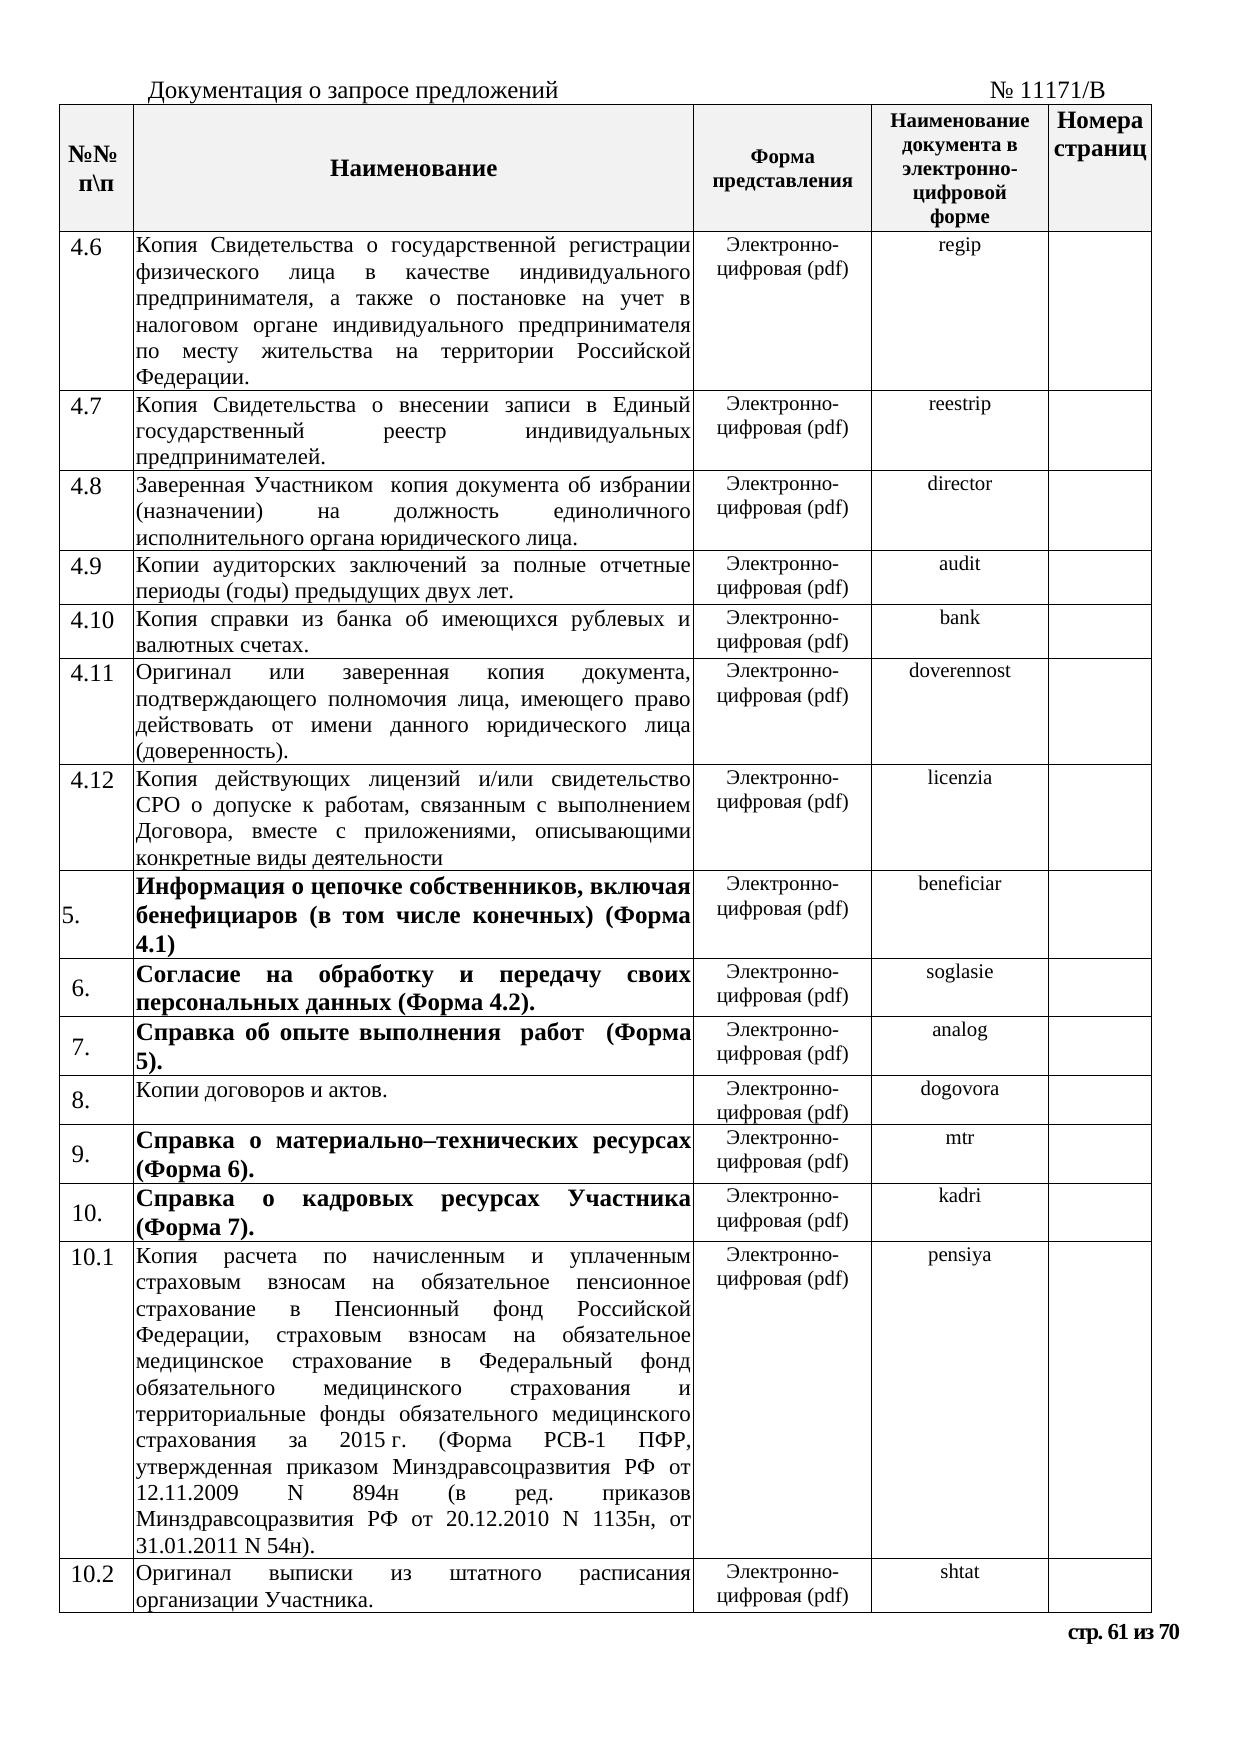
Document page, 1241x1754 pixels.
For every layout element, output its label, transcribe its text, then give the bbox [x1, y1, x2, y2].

table_cell [1049, 551, 1151, 604]
table_cell 4.7 [60, 391, 133, 470]
table_cell [60, 959, 133, 1016]
table_cell [1049, 391, 1151, 470]
table_cell [60, 1017, 133, 1075]
table_cell Электронно-цифровая (pdf) [694, 1242, 871, 1558]
table_cell reestrip [872, 391, 1048, 470]
table_cell Справка о кадровых ресурсах Участника (Форма 7). [134, 1184, 693, 1241]
table_cell Электронно-цифровая (pdf) [694, 551, 871, 604]
table_cell 4.8 [60, 471, 133, 550]
table_cell [60, 1184, 133, 1241]
table_cell Электронно-цифровая (pdf) [694, 1076, 871, 1124]
table_cell Копия Свидетельства о внесении записи в Единый государственный реестр индивидуальных предпринимателей. [134, 391, 693, 470]
table_cell [1049, 959, 1151, 1016]
table_header Наименование документа в электронно-цифровой форме [872, 105, 1048, 231]
table_cell kadri [872, 1184, 1048, 1241]
table_cell Справка о материально–технических ресурсах (Форма 6). [134, 1125, 693, 1182]
table_cell 4.6 [60, 232, 133, 390]
table_cell [60, 1125, 133, 1182]
table_cell Электронно-цифровая (pdf) [694, 605, 871, 657]
table_cell Электронно-цифровая (pdf) [694, 1559, 871, 1612]
table_cell regip [872, 232, 1048, 390]
table_cell [1049, 1559, 1151, 1612]
table_cell [1049, 765, 1151, 870]
table_cell Копии аудиторских заключений за полные отчетные периоды (годы) предыдущих двух лет. [134, 551, 693, 604]
table_cell Оригинал выписки из штатного расписания организации Участника. [134, 1559, 693, 1612]
table_cell Электронно-цифровая (pdf) [694, 1125, 871, 1182]
table_cell shtat [872, 1559, 1048, 1612]
table_cell audit [872, 551, 1048, 604]
table_header Форма представления [694, 105, 871, 231]
table_cell Копия справки из банка об имеющихся рублевых и валютных счетах. [134, 605, 693, 657]
table_cell [1049, 1017, 1151, 1075]
table_header Наименование [134, 105, 693, 231]
table_cell Электронно-цифровая (pdf) [694, 659, 871, 764]
table_cell [1049, 871, 1151, 958]
table_cell Электронно-цифровая (pdf) [694, 765, 871, 870]
table_cell Заверенная Участником копия документа об избрании (назначении) на должность единоличного исполнительного органа юридического лица. [134, 471, 693, 550]
table_cell Копии договоров и актов. [134, 1076, 693, 1124]
table_cell bank [872, 605, 1048, 657]
table_cell [1049, 1242, 1151, 1558]
table_header Номера страниц [1049, 105, 1151, 231]
table_header №№ п\п [60, 105, 133, 231]
table_cell dogovora [872, 1076, 1048, 1124]
table_cell Электронно-цифровая (pdf) [694, 391, 871, 470]
table_cell Электронно-цифровая (pdf) [694, 871, 871, 958]
table_cell Электронно-цифровая (pdf) [694, 1017, 871, 1075]
table_cell beneficiar [872, 871, 1048, 958]
table_cell soglasie [872, 959, 1048, 1016]
table_cell 4.9 [60, 551, 133, 604]
table_cell mtr [872, 1125, 1048, 1182]
table_cell Электронно-цифровая (pdf) [694, 1184, 871, 1241]
table_cell Согласие на обработку и передачу своих персональных данных (Форма 4.2). [134, 959, 693, 1016]
table_cell Электронно-цифровая (pdf) [694, 959, 871, 1016]
table_cell 10.2 [60, 1559, 133, 1612]
table_cell [1049, 232, 1151, 390]
table_cell [1049, 1184, 1151, 1241]
table_cell 4.10 [60, 605, 133, 657]
table_cell analog [872, 1017, 1048, 1075]
table_cell Электронно-цифровая (pdf) [694, 471, 871, 550]
table_cell licenzia [872, 765, 1048, 870]
table_cell [60, 1076, 133, 1124]
table_cell 4.12 [60, 765, 133, 870]
table_cell Копия Свидетельства о государственной регистрации физического лица в качестве индивидуального предпринимателя, а также о постановке на учет в налоговом органе индивидуального предпринимателя по месту жительства на территории Российской Федерации. [134, 232, 693, 390]
table_cell Оригинал или заверенная копия документа, подтверждающего полномочия лица, имеющего право действовать от имени данного юридического лица (доверенность). [134, 659, 693, 764]
table_cell Информация о цепочке собственников, включая бенефициаров (в том числе конечных) (Форма 4.1) [134, 871, 693, 958]
table_cell [1049, 1076, 1151, 1124]
table_cell [1049, 605, 1151, 657]
table_cell [1049, 1125, 1151, 1182]
table_cell Справка об опыте выполнения работ (Форма 5). [134, 1017, 693, 1075]
table_cell [1049, 471, 1151, 550]
table_cell [60, 871, 133, 958]
table_cell Копия расчета по начисленным и уплаченным страховым взносам на обязательное пенсионное страхование в Пенсионный фонд Российской Федерации, страховым взносам на обязательное медицинское страхование в Федеральный фонд обязательного медицинского страхования и территориальные фонды обязательного медицинского страхования за 2015 г. (Форма РСВ-1 ПФР, утвержденная приказом Минздравсоцразвития РФ от 12.11.2009 N 894н (в ред. приказов Минздравсоцразвития РФ от 20.12.2010 N 1135н, от 31.01.2011 N 54н). [134, 1242, 693, 1558]
table_cell doverennost [872, 659, 1048, 764]
table_cell [1049, 659, 1151, 764]
table_cell 4.11 [60, 659, 133, 764]
table_cell Копия действующих лицензий и/или свидетельство СРО о допуске к работам, связанным с выполнением Договора, вместе с приложениями, описывающими конкретные виды деятельности [134, 765, 693, 870]
table_cell pensiya [872, 1242, 1048, 1558]
table_cell director [872, 471, 1048, 550]
table_cell Электронно-цифровая (pdf) [694, 232, 871, 390]
table_cell 10.1 [60, 1242, 133, 1558]
